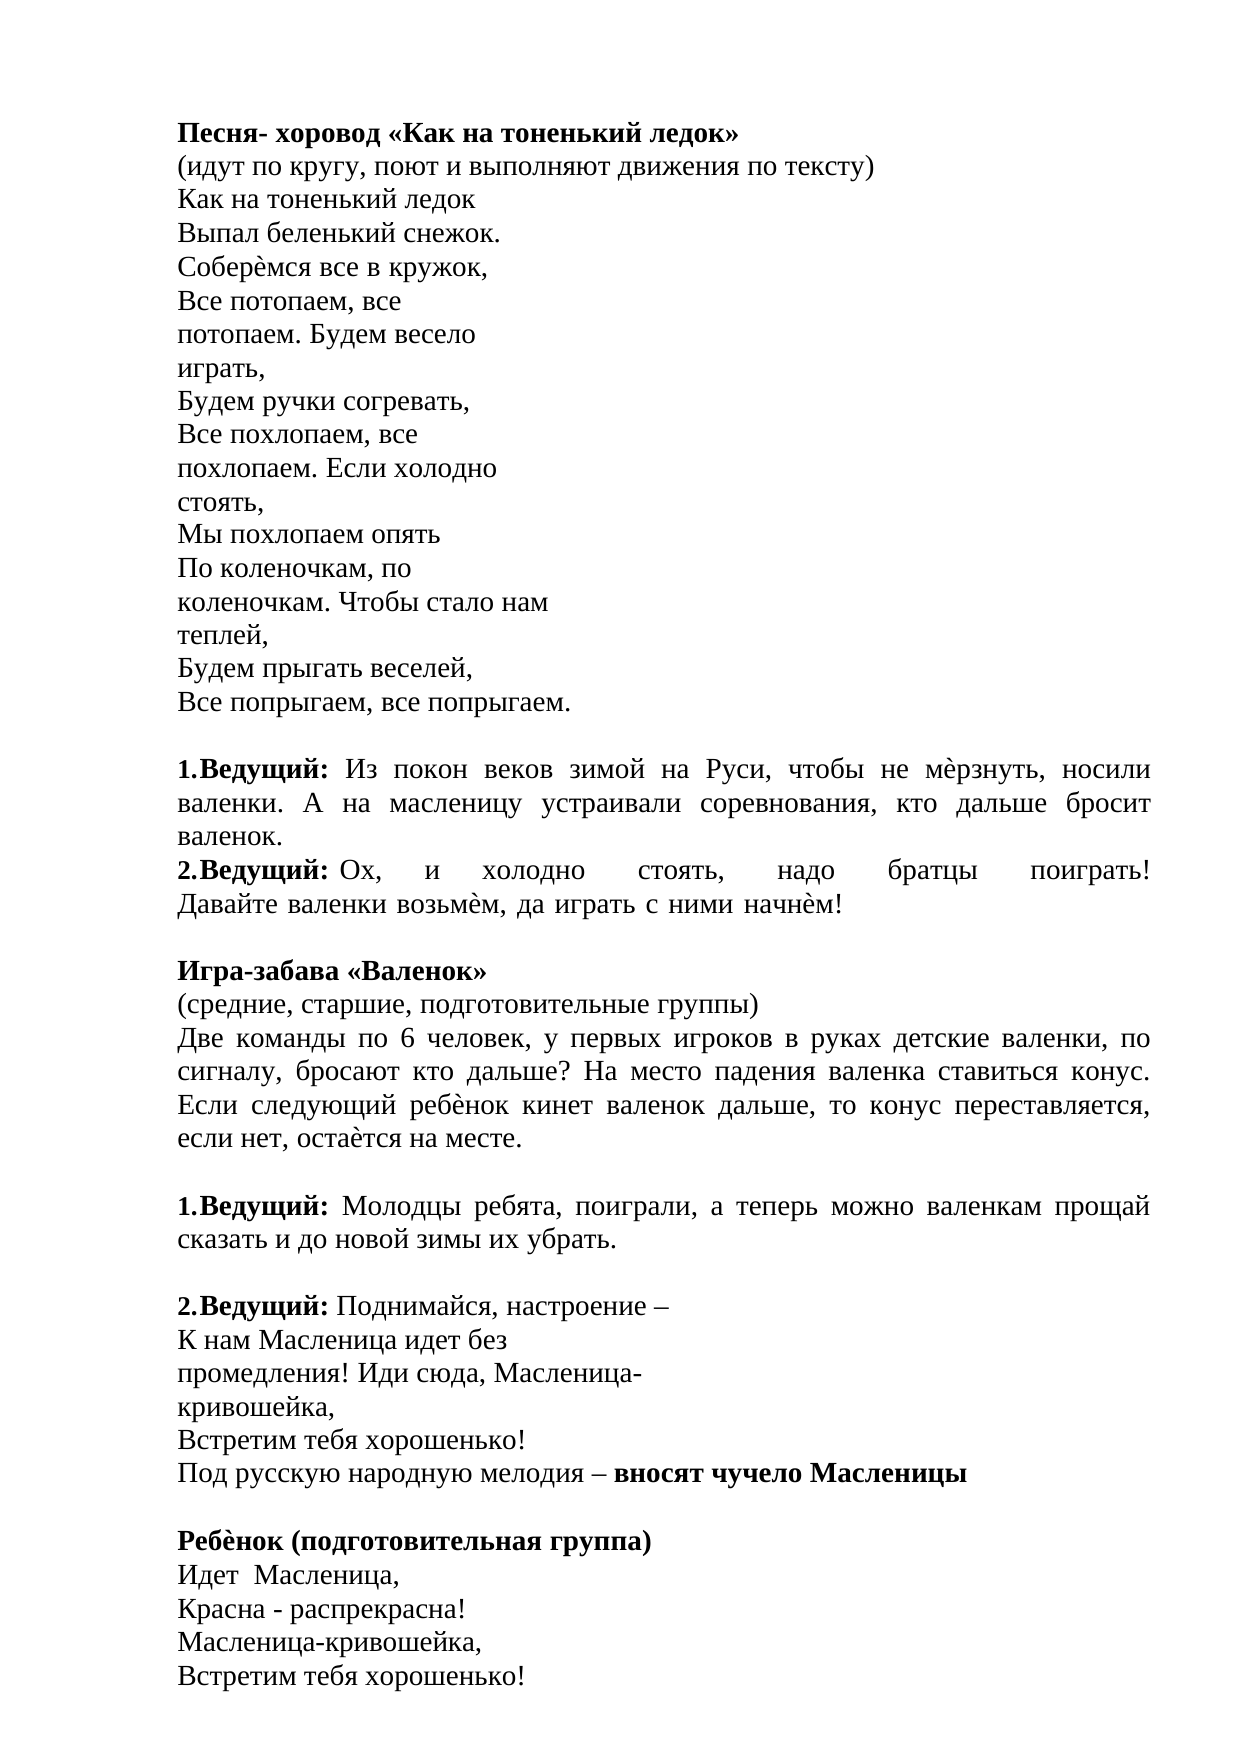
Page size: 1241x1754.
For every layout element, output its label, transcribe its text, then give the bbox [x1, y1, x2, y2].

text Под русскую народную мелодия – вносят чучело Масленицы [177, 1456, 1163, 1489]
text Идет Масленица, Красна - распрекрасна! Масленица-кривошейка, [177, 1557, 484, 1658]
list Ведущий: Молодцы ребята, поиграли, а теперь можно валенкам прощай сказать и до новой зимы их убрать. [177, 1188, 1151, 1255]
list Ведущий: Из покон веков зимой на Руси, чтобы не мѐрзнуть, носили валенки. А на масленицу устраивали соревнования, кто дальше бросит валенок. [177, 751, 1151, 852]
text Выпал беленький снежок. Соберѐмся все в кружок, Все потопаем, все потопаем. Будем весело играть, [177, 216, 533, 383]
text Все похлопаем, все похлопаем. Если холодно стоять, [177, 417, 566, 517]
text Все попрыгаем, все попрыгаем. [177, 684, 1163, 718]
text Две команды по 6 человек, у первых игроков в руках детские валенки, по сигналу, бросают кто дальше? На место падения валенка ставиться конус. Если следующий ребѐнок кинет валенок дальше, то конус переставляется, если нет, остаѐтся на месте. [177, 1020, 1151, 1154]
text По коленочкам, по коленочкам. Чтобы стало нам теплей, [177, 550, 573, 651]
list Ведущий: Поднимайся, настроение – К нам Масленица идет без промедления! Иди сюда, Масленица-кривошейка, [177, 1288, 687, 1422]
subtitle Ребѐнок (подготовительная группа) [177, 1524, 1163, 1557]
text Мы похлопаем опять [177, 517, 1163, 550]
text Будем прыгать веселей, [177, 651, 1163, 684]
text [177, 1658, 528, 1691]
text (средние, старшие, подготовительные группы) [177, 987, 1163, 1020]
subtitle Песня- хоровод «Как на тоненький ледок» [177, 116, 1163, 149]
list Ведущий: Ох, и холодно стоять, надо братцы поиграть! Давайте валенки возьмѐм, да играть с ними начнѐм! [177, 852, 1152, 919]
text Будем ручки согревать, [177, 383, 1163, 417]
text (идут по кругу, поют и выполняют движения по тексту) Как на тоненький ледок [177, 149, 915, 215]
subtitle Игра-забава «Валенок» [177, 953, 1163, 987]
text Встретим тебя хорошенько! [177, 1423, 1163, 1456]
